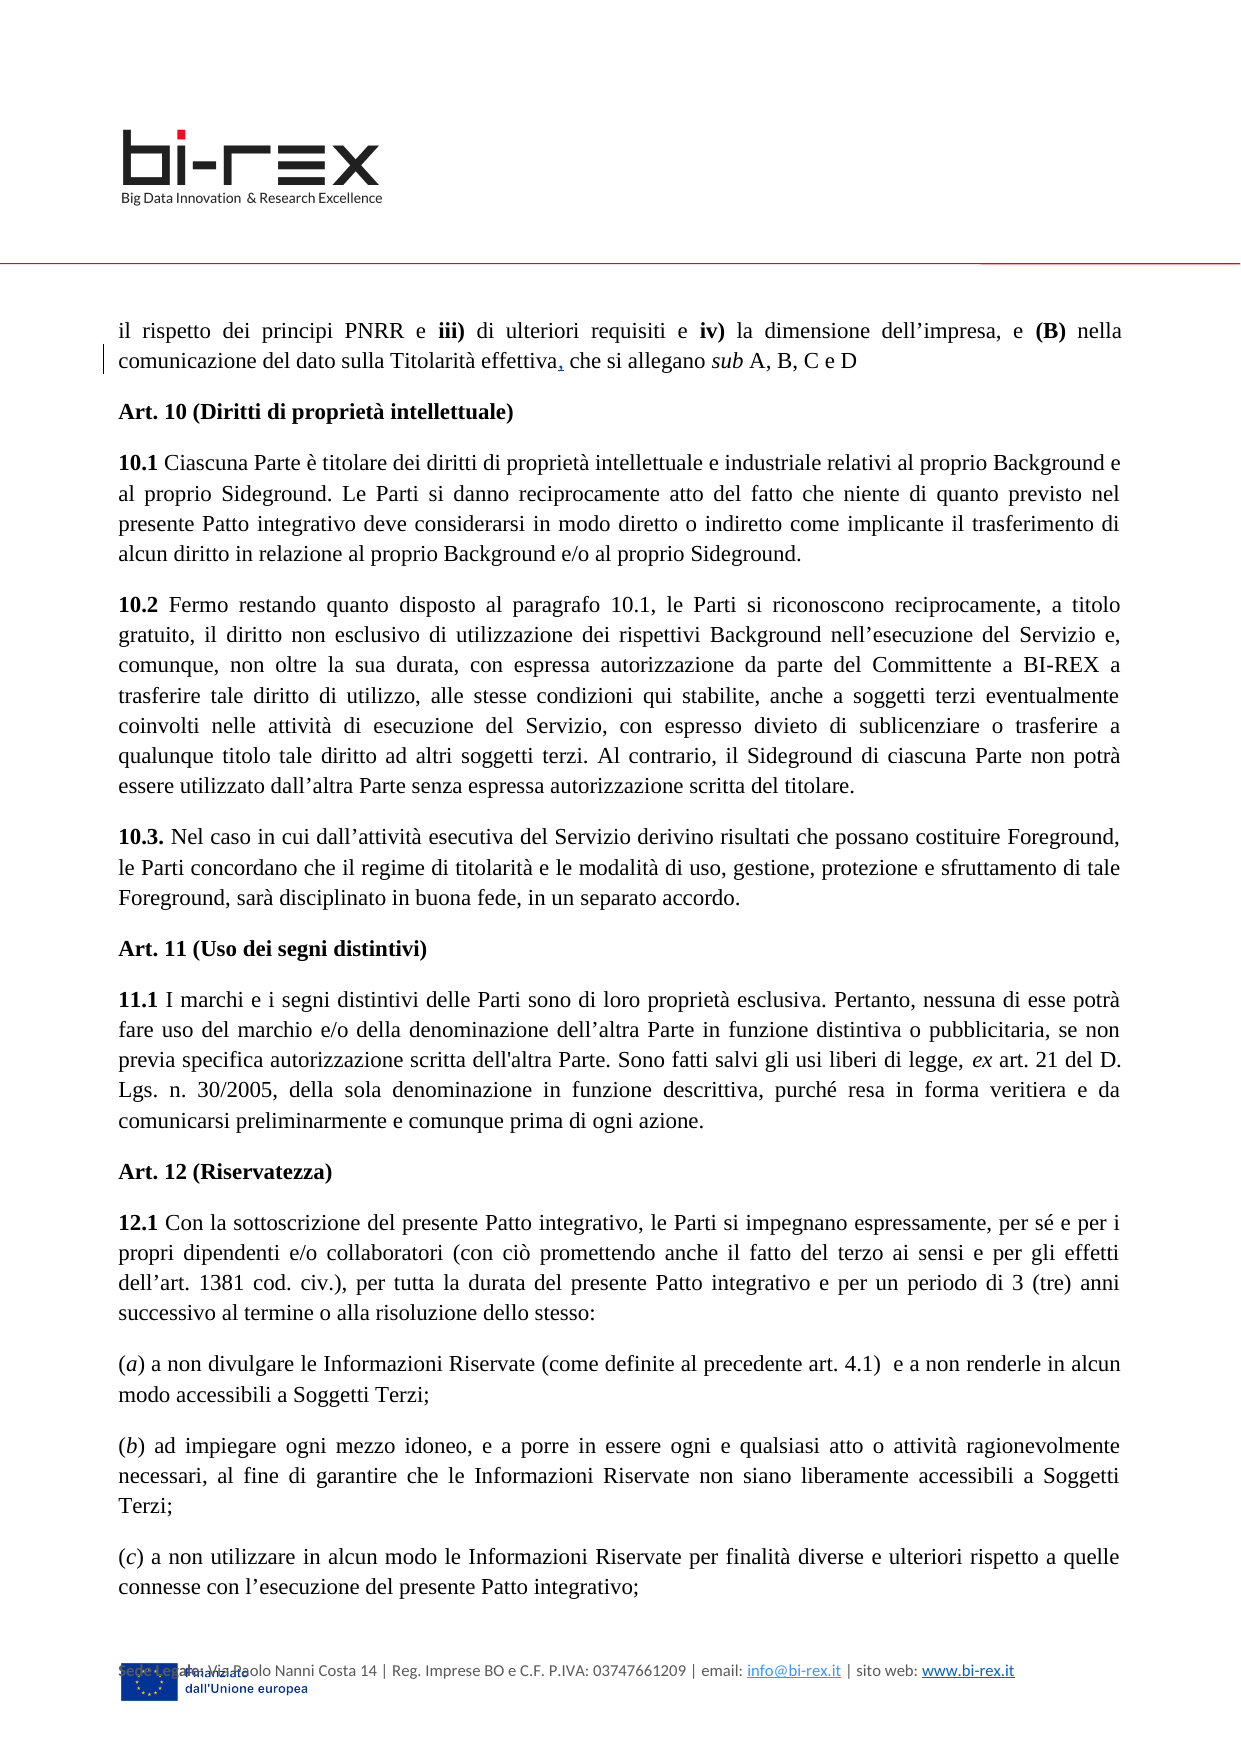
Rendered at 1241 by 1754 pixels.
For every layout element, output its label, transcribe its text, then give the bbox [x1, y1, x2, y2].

text Art. 12 (Riservatezza) [118, 1158, 1122, 1184]
text 10.3. Nel caso in cui dall’attività esecutiva del Servizio derivino risultati che possano costituire Foreground, le Parti concordano che il regime di titolarità e le modalità di uso, gestione, protezione e sfruttamento di tale Foreground, sarà disciplinato in buona fede, in un separato accordo. [118, 823, 1122, 910]
text (a) a non divulgare le Informazioni Riservate (come definite al precedente art. 4.1) e a non renderle in alcun modo accessibili a Soggetti Terzi; [118, 1351, 1122, 1407]
text Art. 11 (Uso dei segni distintivi) [118, 935, 1122, 961]
text Art. 10 (Diritti di proprietà intellettuale) [118, 398, 1122, 425]
picture [118, 126, 386, 212]
text 11.1 I marchi e i segni distintivi delle Parti sono di loro proprietà esclusiva. Pertanto, nessuna di esse potrà fare uso del marchio e/o della denominazione dell’altra Parte in funzione distintiva o pubblicitaria, se non previa specifica autorizzazione scritta dell'altra Parte. Sono fatti salvi gli usi liberi di legge, ex art. 21 del D. Lgs. n. 30/2005, della sola denominazione in funzione descrittiva, purché resa in forma veritiera e da comunicarsi preliminarmente e comunque prima di ogni azione. [118, 986, 1122, 1133]
text 10.1 Ciascuna Parte è titolare dei diritti di proprietà intellettuale e industriale relativi al proprio Background e al proprio Sideground. Le Parti si danno reciprocamente atto del fatto che niente di quanto previsto nel presente Patto integrativo deve considerarsi in modo diretto o indiretto come implicante il trasferimento di alcun diritto in relazione al proprio Background e/o al proprio Sideground. [118, 449, 1122, 566]
text 10.2 Fermo restando quanto disposto al paragrafo 10.1, le Parti si riconoscono reciprocamente, a titolo gratuito, il diritto non esclusivo di utilizzazione dei rispettivi Background nell’esecuzione del Servizio e, comunque, non oltre la sua durata, con espressa autorizzazione da parte del Committente a BI-REX a trasferire tale diritto di utilizzo, alle stesse condizioni qui stabilite, anche a soggetti terzi eventualmente coinvolti nelle attività di esecuzione del Servizio, con espresso divieto di sublicenziare o trasferire a qualunque titolo tale diritto ad altri soggetti terzi. Al contrario, il Sideground di ciascuna Parte non potrà essere utilizzato dall’altra Parte senza espressa autorizzazione scritta del titolare. [118, 591, 1122, 799]
text 12.1 Con la sottoscrizione del presente Patto integrativo, le Parti si impegnano espressamente, per sé e per i propri dipendenti e/o collaboratori (con ciò promettendo anche il fatto del terzo ai sensi e per gli effetti dell’art. 1381 cod. civ.), per tutta la durata del presente Patto integrativo e per un periodo di 3 (tre) anni successivo al termine o alla risoluzione dello stesso: [118, 1209, 1122, 1326]
picture [118, 1660, 314, 1704]
text (c) a non utilizzare in alcun modo le Informazioni Riservate per finalità diverse e ulteriori rispetto a quelle connesse con l’esecuzione del presente Patto integrativo; [118, 1543, 1122, 1600]
text (b) ad impiegare ogni mezzo idoneo, e a porre in essere ogni e qualsiasi atto o attività ragionevolmente necessari, al fine di garantire che le Informazioni Riservate non siano liberamente accessibili a Soggetti Terzi; [118, 1432, 1122, 1518]
